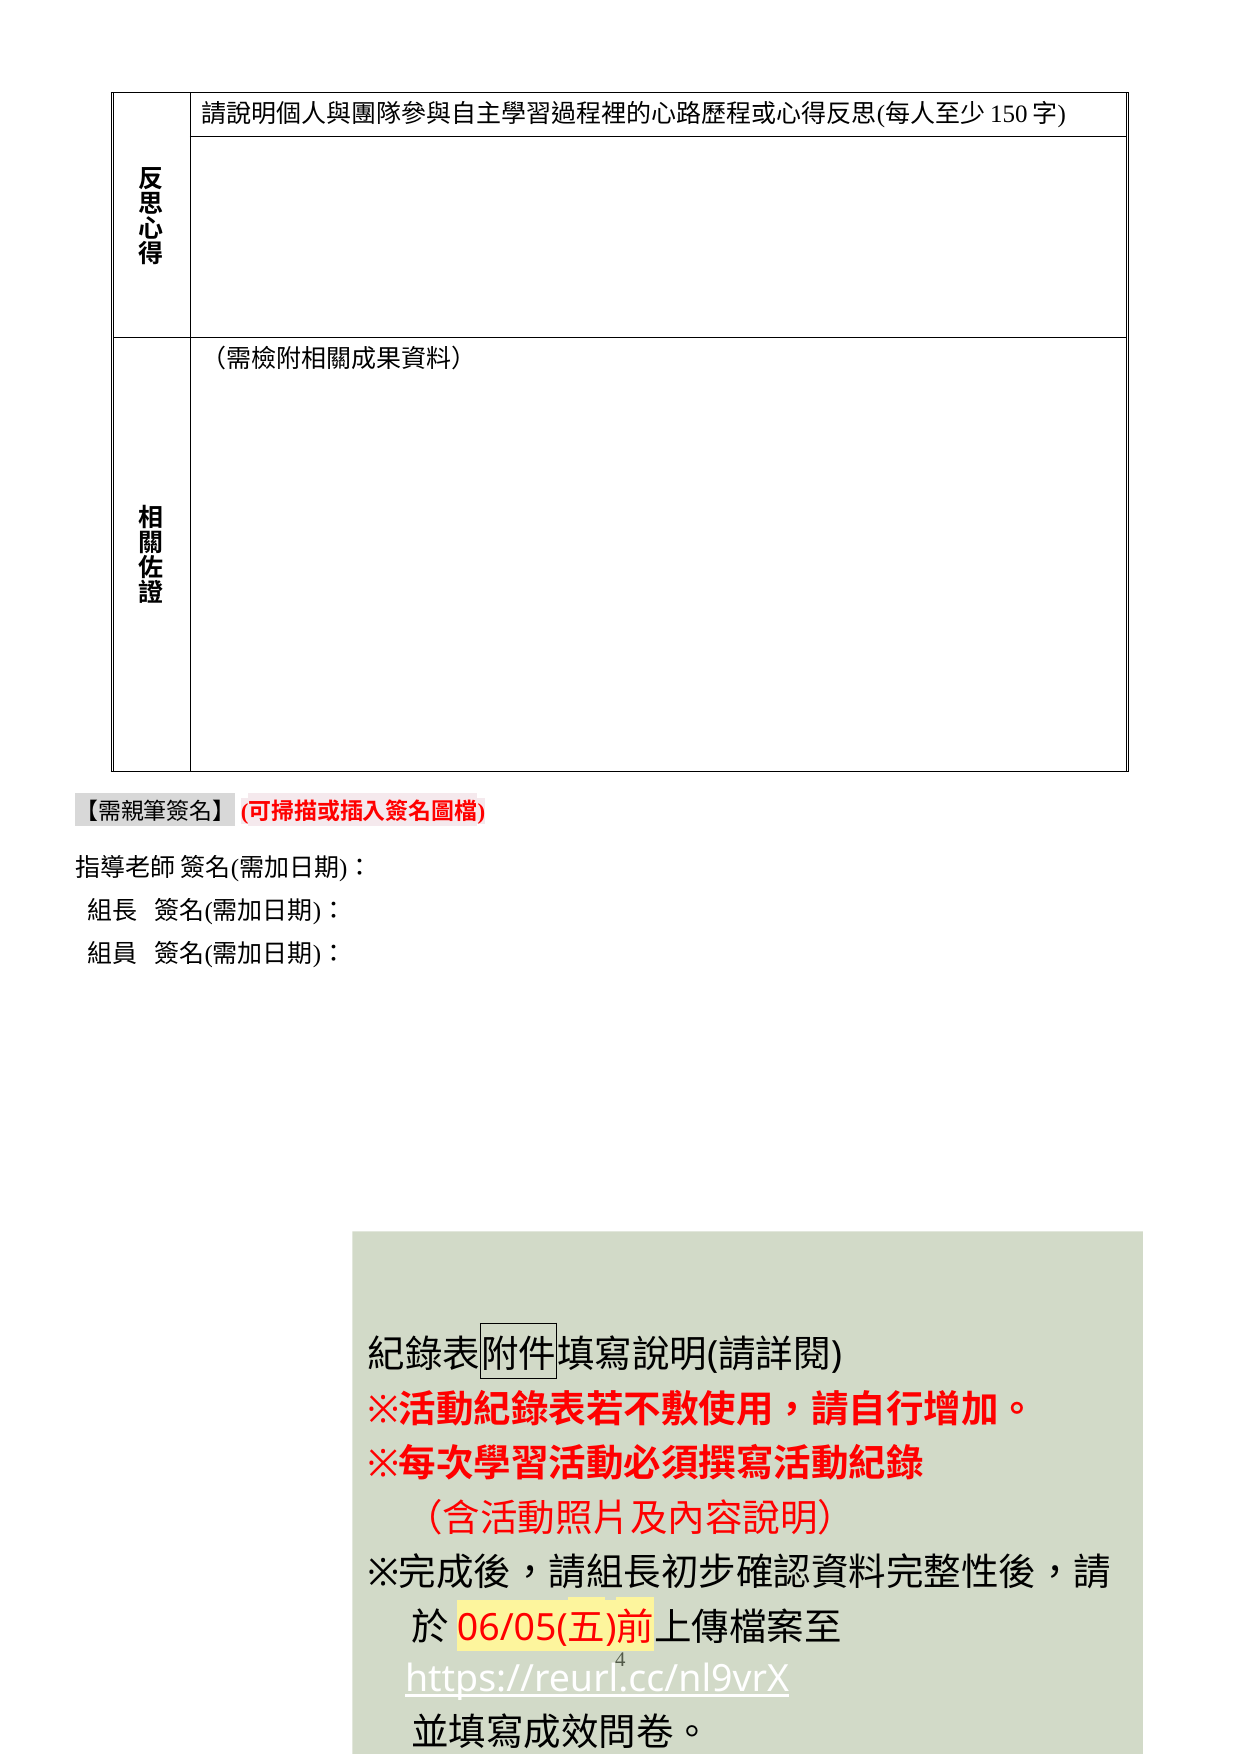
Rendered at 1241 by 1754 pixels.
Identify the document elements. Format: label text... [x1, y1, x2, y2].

table_cell 相關佐證 [114, 338, 190, 771]
table_cell 請說明個人與團隊參與自主學習過程裡的心路歷程或心得反思(每人至少150字) [191, 93, 1126, 136]
text 組長 簽名(需加日期)： [75, 889, 1165, 927]
text 【需親筆簽名】 (可掃描或插入簽名圖檔) [75, 790, 1165, 828]
table_cell （需檢附相關成果資料） [191, 338, 1126, 771]
table_cell [191, 137, 1126, 337]
text 指導老師 簽名(需加日期)： [75, 847, 1165, 884]
table_cell 反思心得 [114, 93, 190, 337]
text 組員 簽名(需加日期)： [75, 932, 1165, 970]
